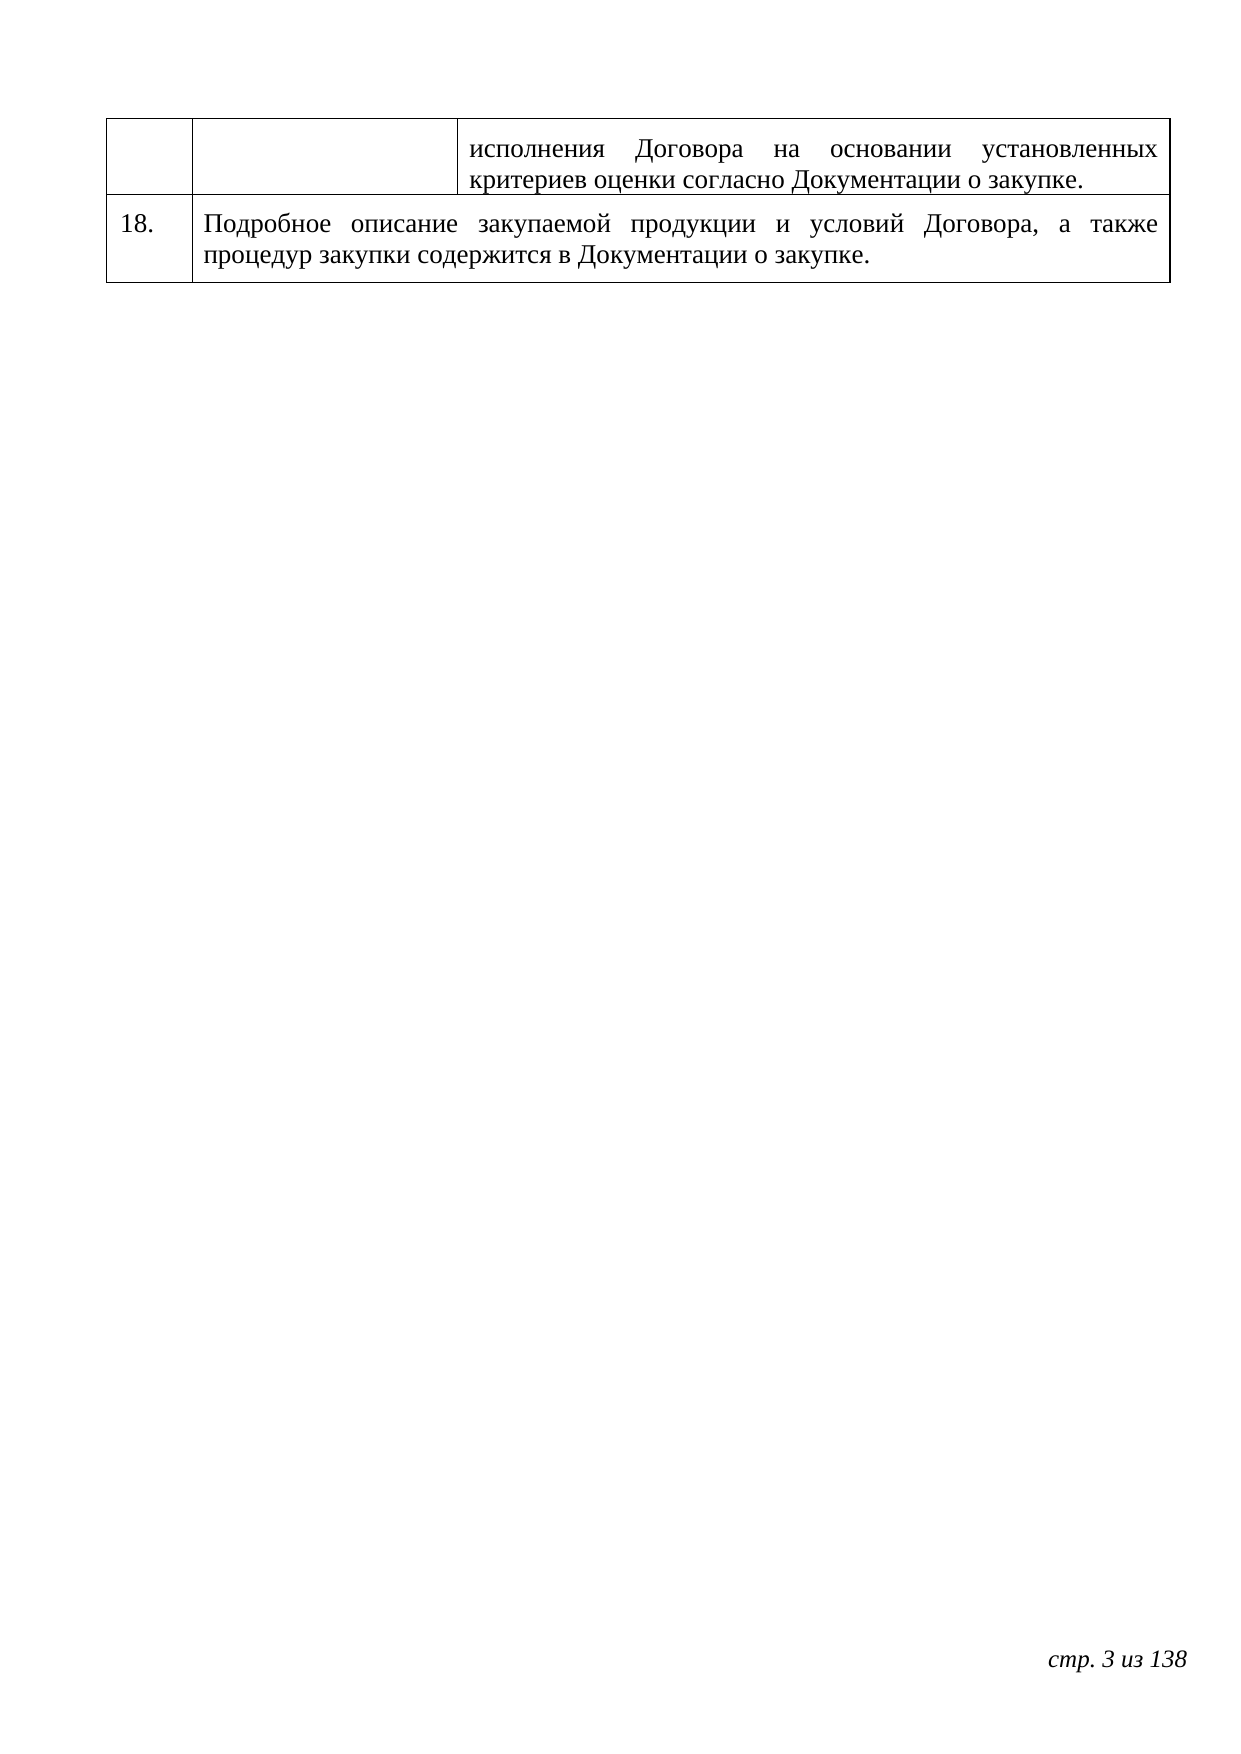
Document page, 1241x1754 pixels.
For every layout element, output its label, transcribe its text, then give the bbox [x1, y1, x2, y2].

table_cell [107, 119, 192, 194]
table_cell [107, 195, 192, 282]
table_cell Подробное описание закупаемой продукции и условий Договора, а также процедур закупки содержится в Документации о закупке. [193, 195, 1169, 282]
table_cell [458, 119, 1169, 194]
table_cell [193, 119, 457, 194]
